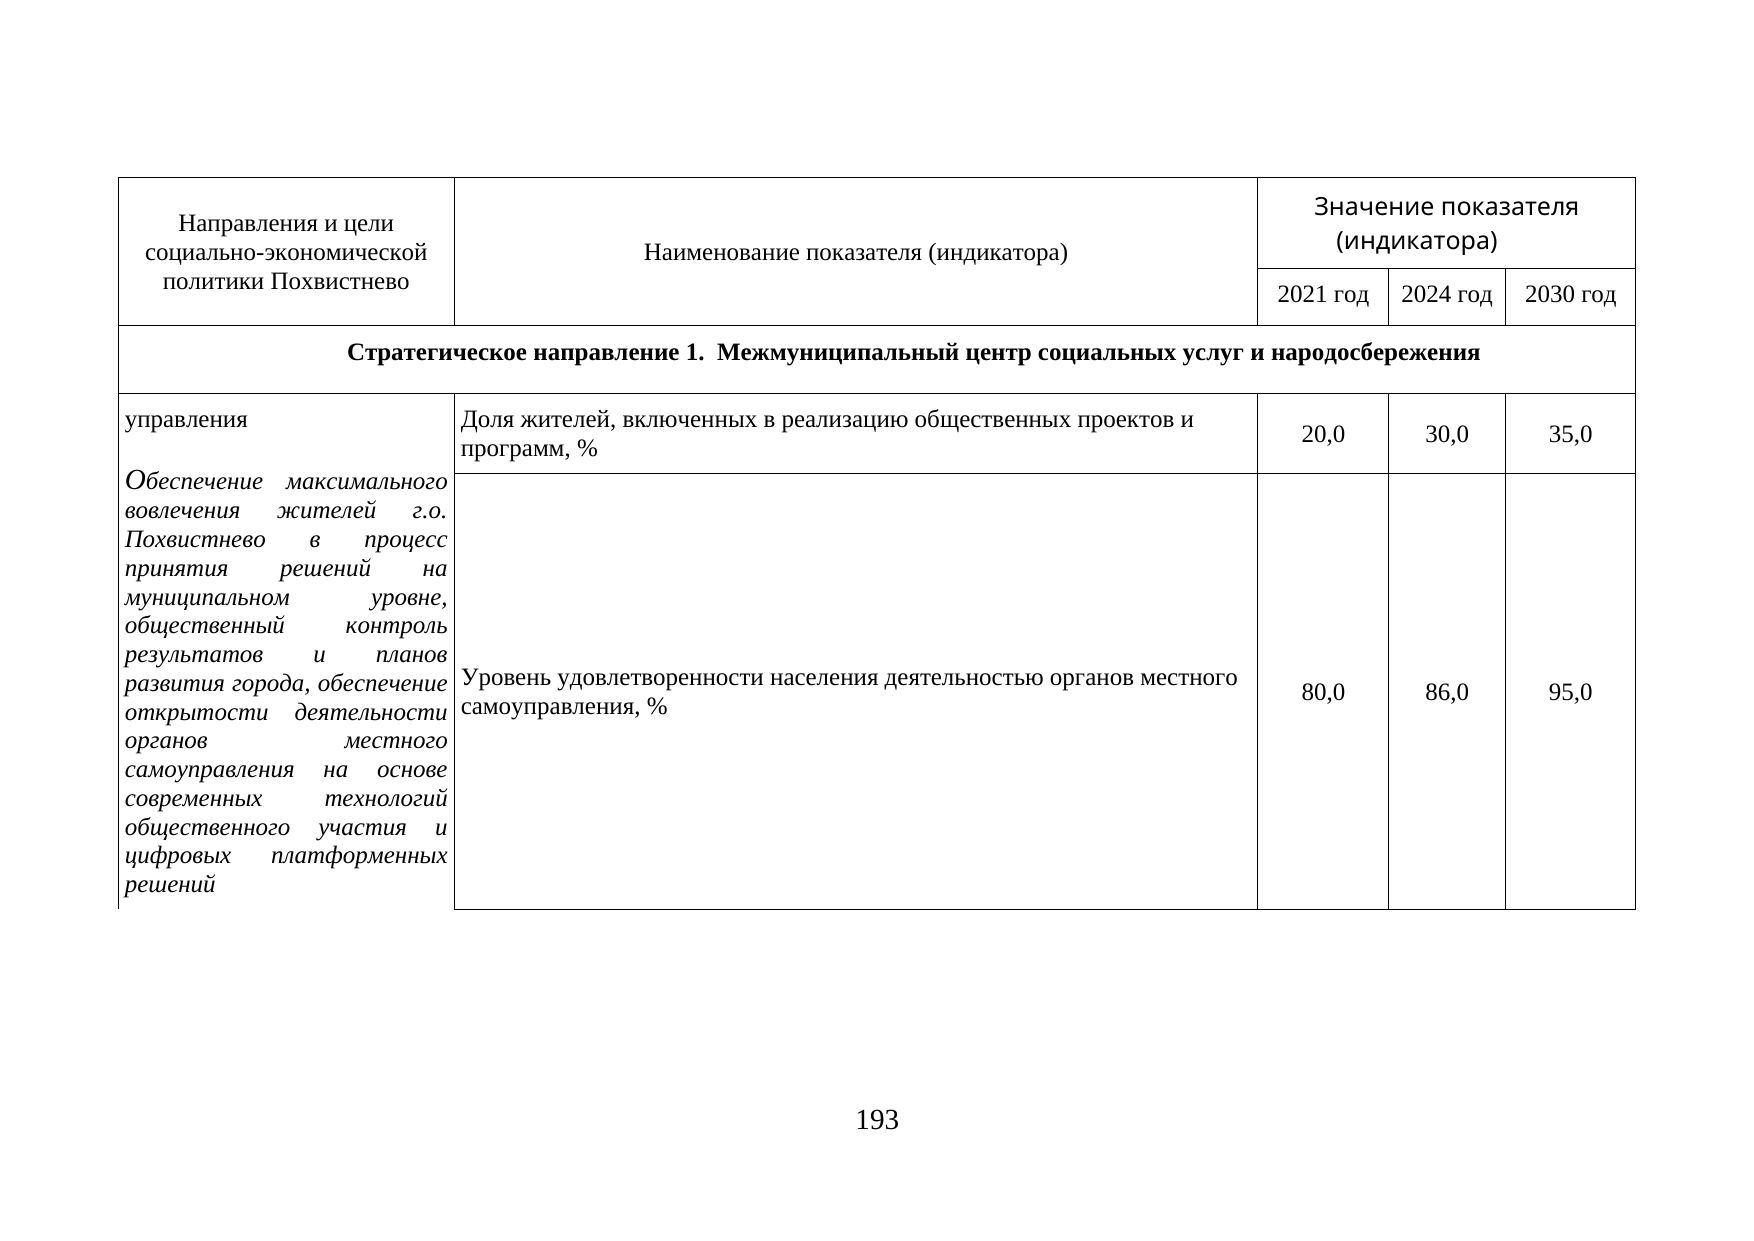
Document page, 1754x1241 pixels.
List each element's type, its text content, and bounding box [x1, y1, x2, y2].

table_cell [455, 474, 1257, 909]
table_cell Стратегическое направление 1. Межмуниципальный центр социальных услуг и народосбережения [119, 326, 1635, 393]
table_cell 2030 год [1506, 269, 1635, 325]
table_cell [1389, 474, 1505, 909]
table_header Направления и цели социально-экономической политики Похвистнево [119, 178, 454, 325]
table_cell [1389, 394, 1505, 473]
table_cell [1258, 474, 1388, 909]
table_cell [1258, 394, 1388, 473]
table_cell 2021 год [1258, 269, 1388, 325]
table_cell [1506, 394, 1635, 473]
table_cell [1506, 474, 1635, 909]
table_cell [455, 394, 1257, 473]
table_header Значение показателя (индикатора) [1258, 178, 1635, 268]
table_header Наименование показателя (индикатора) [455, 178, 1257, 325]
table_cell 2024 год [1389, 269, 1505, 325]
